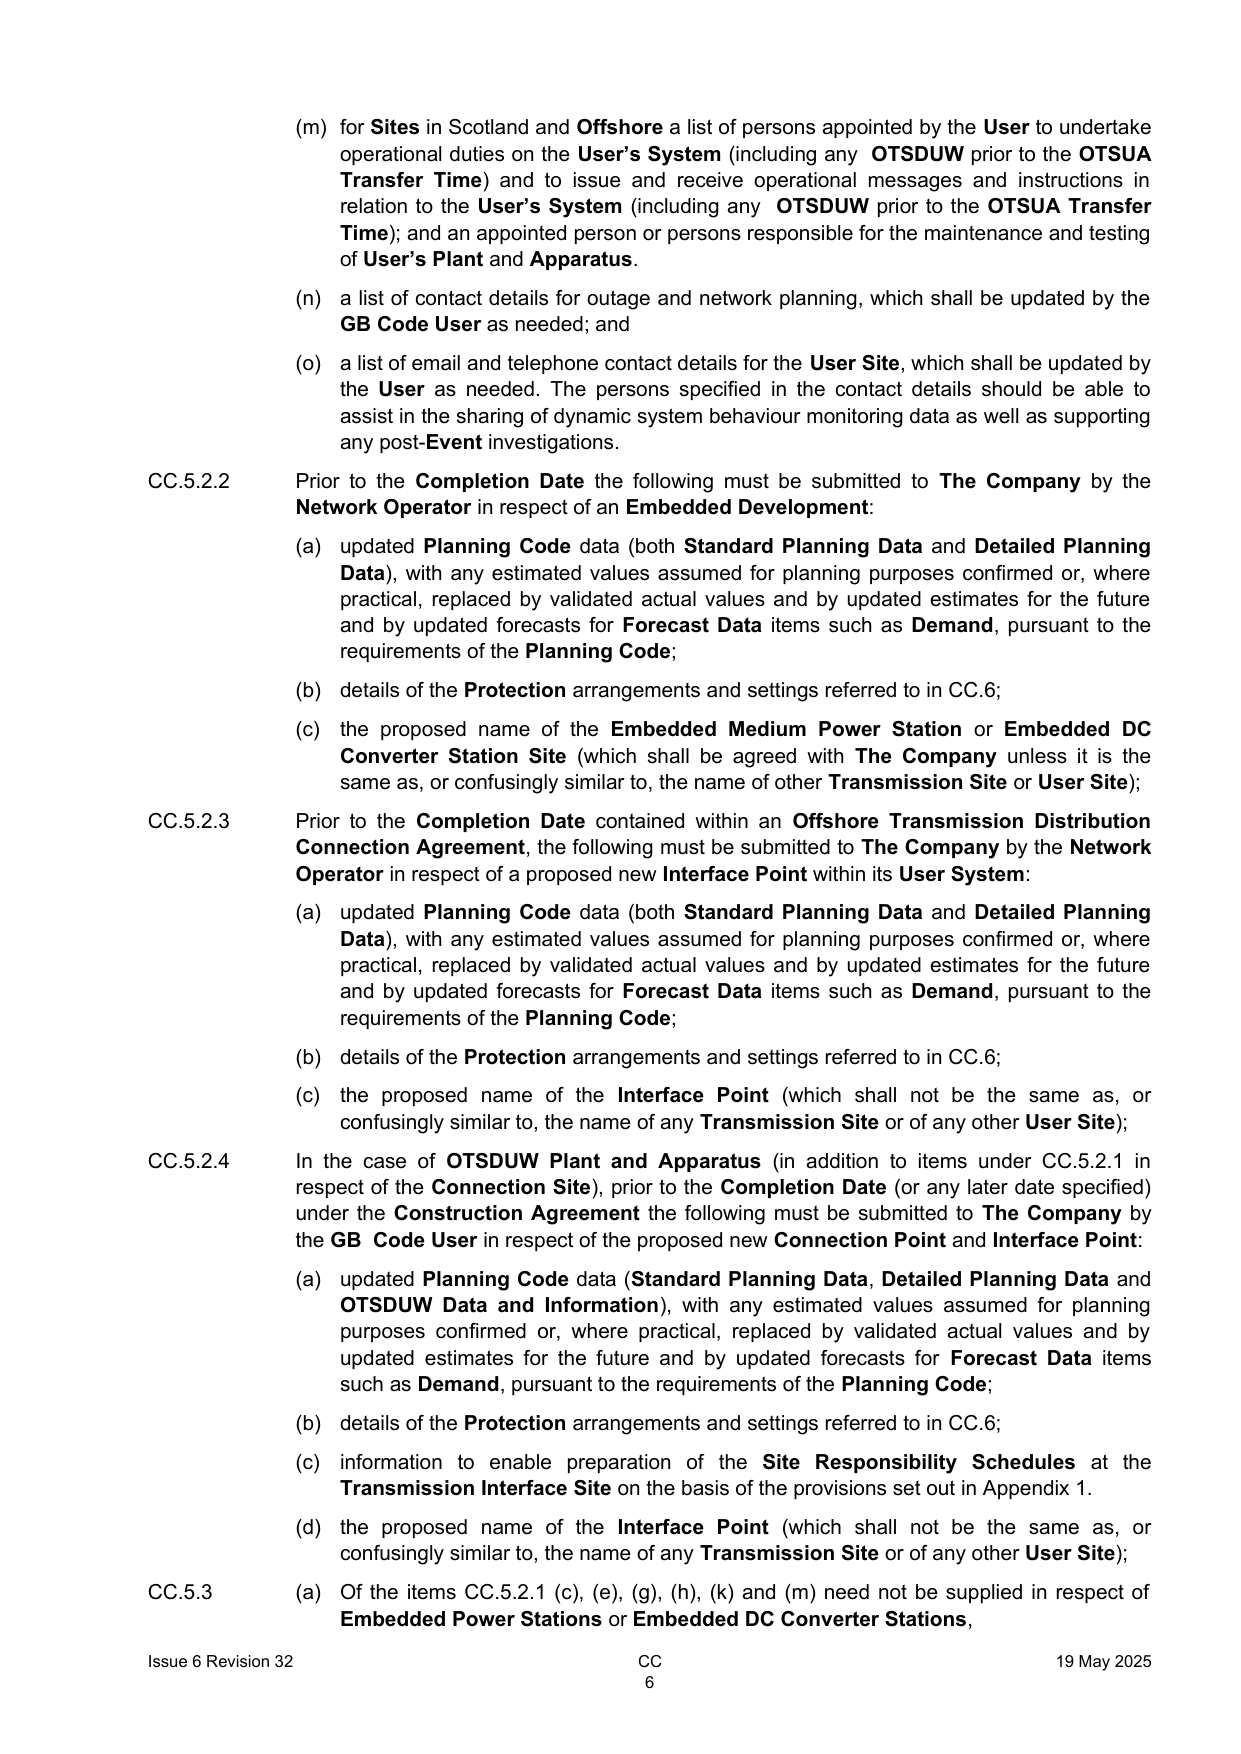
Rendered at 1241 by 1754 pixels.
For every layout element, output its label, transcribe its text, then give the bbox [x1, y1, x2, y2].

text (d) the proposed name of the Interface Point (which shall not be the same as, or confusingly similar to, the name of any Transmission Site or of any other User Site); [295, 1515, 1152, 1565]
text (b) details of the Protection arrangements and settings referred to in CC.6; [295, 1411, 1152, 1435]
text (c) the proposed name of the Interface Point (which shall not be the same as, or confusingly similar to, the name of any Transmission Site or of any other User Site); [295, 1083, 1152, 1134]
text (m) for Sites in Scotland and Offshore a list of persons appointed by the User to undertake operational duties on the User’s System (including any OTSDUW prior to the OTSUA Transfer Time) and to issue and receive operational messages and instructions in relation to the User’s System (including any OTSDUW prior to the OTSUA Transfer Time); and an appointed person or persons responsible for the maintenance and testing of User’s Plant and Apparatus. [295, 115, 1152, 271]
text CC.5.2.3 Prior to the Completion Date contained within an Offshore Transmission Distribution Connection Agreement, the following must be submitted to The Company by the Network Operator in respect of a proposed new Interface Point within its User System: [148, 809, 1152, 885]
text (a) updated Planning Code data (both Standard Planning Data and Detailed Planning Data), with any estimated values assumed for planning purposes confirmed or, where practical, replaced by validated actual values and by updated estimates for the future and by updated forecasts for Forecast Data items such as Demand, pursuant to the requirements of the Planning Code; [295, 534, 1152, 663]
text (n) a list of contact details for outage and network planning, which shall be updated by the GB Code User as needed; and [295, 286, 1152, 336]
text (b) details of the Protection arrangements and settings referred to in CC.6; [295, 1044, 1152, 1068]
text CC.5.3 (a) Of the items CC.5.2.1 (c), (e), (g), (h), (k) and (m) need not be supplied in respect of Embedded Power Stations or Embedded DC Converter Stations, [148, 1580, 1152, 1630]
text CC.5.2.2 Prior to the Completion Date the following must be submitted to The Company by the Network Operator in respect of an Embedded Development: [148, 469, 1152, 519]
text (c) information to enable preparation of the Site Responsibility Schedules at the Transmission Interface Site on the basis of the provisions set out in Appendix 1. [295, 1449, 1152, 1500]
text CC.5.2.4 In the case of OTSDUW Plant and Apparatus (in addition to items under CC.5.2.1 in respect of the Connection Site), prior to the Completion Date (or any later date specified) under the Construction Agreement the following must be submitted to The Company by the GB Code User in respect of the proposed new Connection Point and Interface Point: [148, 1148, 1152, 1252]
text (a) updated Planning Code data (both Standard Planning Data and Detailed Planning Data), with any estimated values assumed for planning purposes confirmed or, where practical, replaced by validated actual values and by updated estimates for the future and by updated forecasts for Forecast Data items such as Demand, pursuant to the requirements of the Planning Code; [295, 900, 1152, 1029]
text (a) updated Planning Code data (Standard Planning Data, Detailed Planning Data and OTSDUW Data and Information), with any estimated values assumed for planning purposes confirmed or, where practical, replaced by validated actual values and by updated estimates for the future and by updated forecasts for Forecast Data items such as Demand, pursuant to the requirements of the Planning Code; [295, 1266, 1152, 1396]
text (c) the proposed name of the Embedded Medium Power Station or Embedded DC Converter Station Site (which shall be agreed with The Company unless it is the same as, or confusingly similar to, the name of other Transmission Site or User Site); [295, 717, 1152, 794]
text (o) a list of email and telephone contact details for the User Site, which shall be updated by the User as needed. The persons specified in the contact details should be able to assist in the sharing of dynamic system behaviour monitoring data as well as supporting any post-Event investigations. [295, 351, 1152, 454]
text (b) details of the Protection arrangements and settings referred to in CC.6; [295, 678, 1152, 702]
